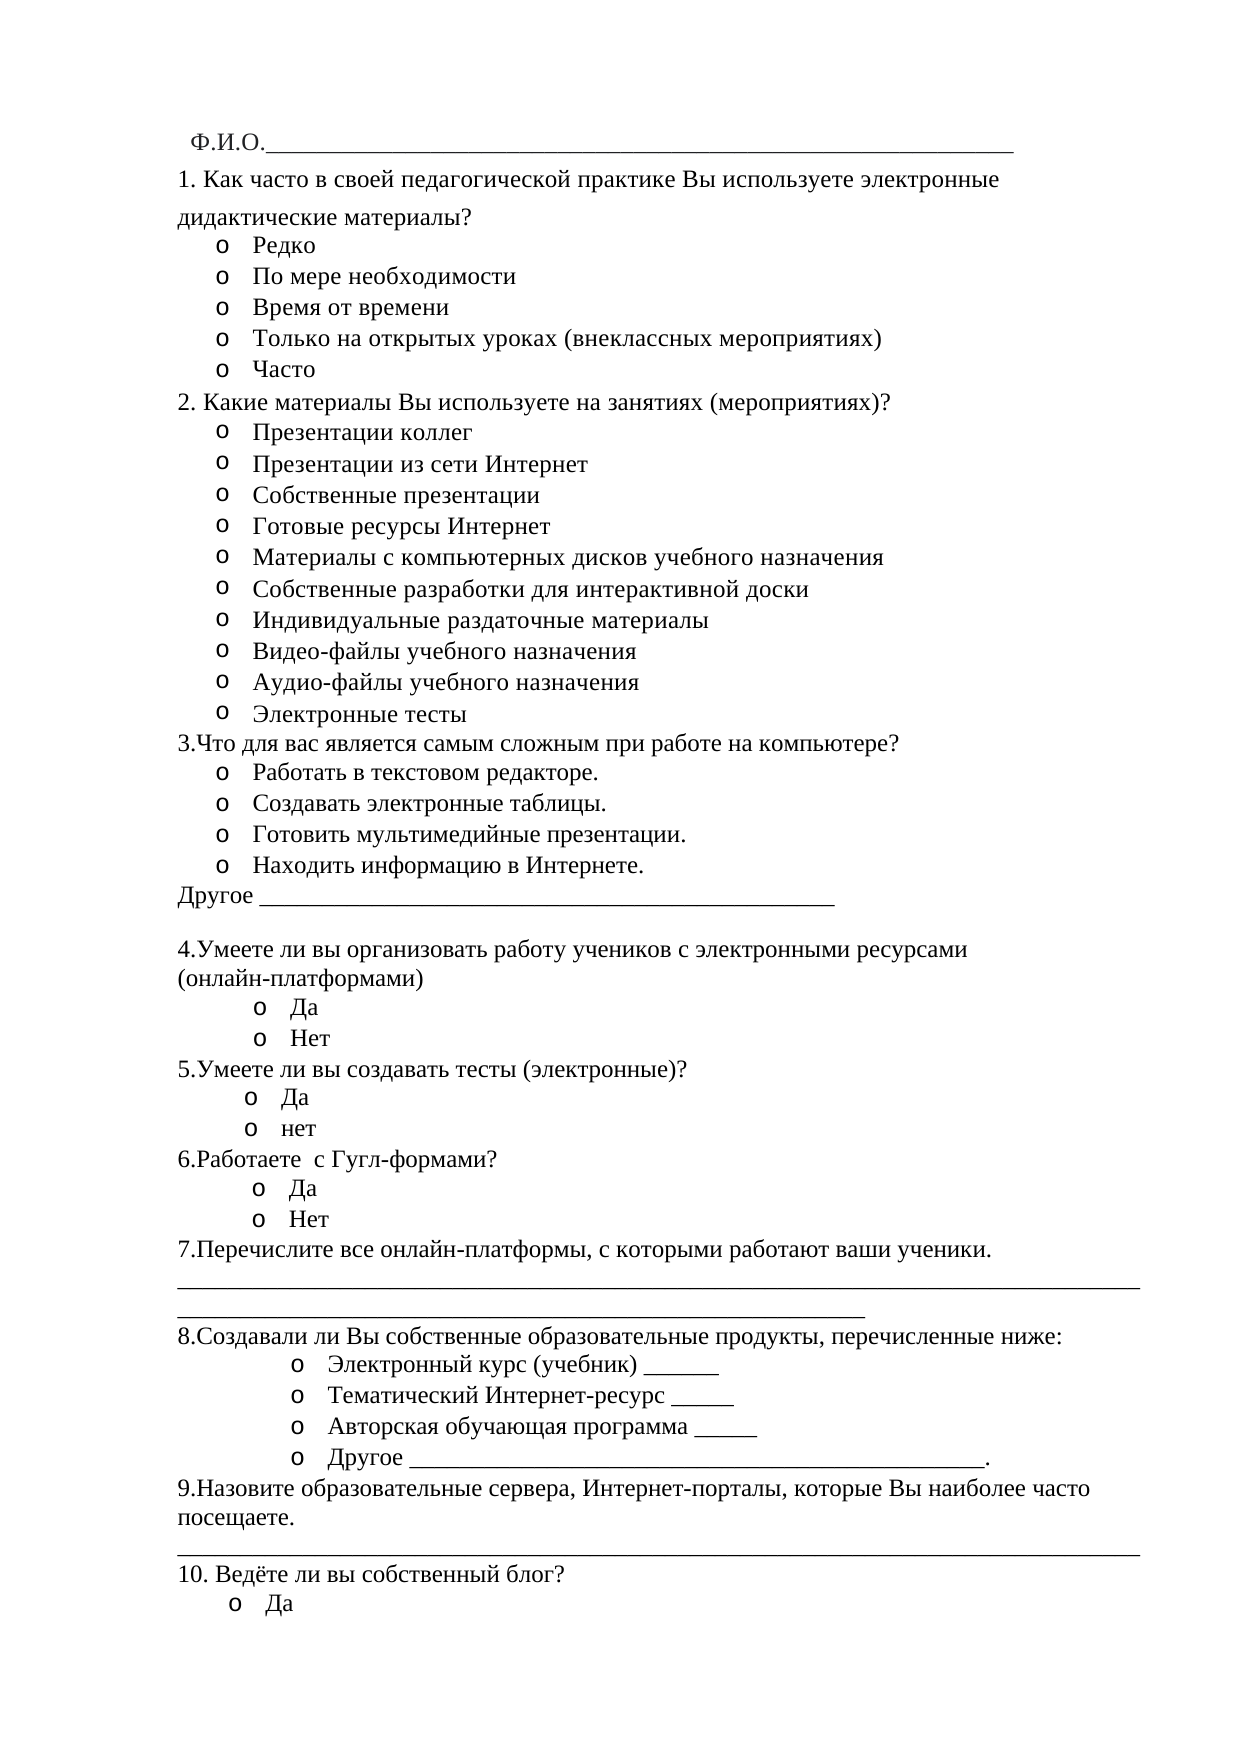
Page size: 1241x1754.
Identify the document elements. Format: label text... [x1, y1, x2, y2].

list По мере необходимости [215, 261, 1152, 292]
list Электронные тесты [215, 697, 1152, 728]
list Готовить мультимедийные презентации. [215, 819, 1152, 850]
text 6.Работаете с Гугл-формами? [177, 1144, 1152, 1173]
text 1. Как часто в своей педагогической практике Вы используете электронные дидактические материалы? [177, 156, 1152, 231]
list Время от времени [215, 292, 1152, 323]
list Готовые ресурсы Интернет [215, 510, 1152, 541]
text Ф.И.О.___________________________________________________________ [177, 118, 1152, 156]
list Создавать электронные таблицы. [215, 788, 1152, 819]
list Электронный курс (учебник) ______ [290, 1349, 1152, 1380]
text 4.Умеете ли вы организовать работу учеников с электронными ресурсами [177, 934, 1152, 963]
list Да [243, 1082, 1152, 1113]
text 9.Назовите образовательные сервера, Интернет-порталы, которые Вы наиболее часто посещаете. _____________________________________________________________________________ [177, 1473, 1152, 1559]
list Аудио-файлы учебного назначения [215, 666, 1152, 697]
list Только на открытых уроках (внеклассных мероприятиях) [215, 323, 1152, 354]
list Да [251, 1173, 1152, 1204]
list Материалы с компьютерных дисков учебного назначения [215, 541, 1152, 572]
text 7.Перечислите все онлайн-платформы, с которыми работают ваши ученики. [177, 1234, 1152, 1263]
list Индивидуальные раздаточные материалы [215, 603, 1152, 635]
text ____________________________________________________________________________________________________________________________________ [177, 1263, 1152, 1321]
list Собственные презентации [215, 478, 1152, 510]
text 8.Создавали ли Вы собственные образовательные продукты, перечисленные ниже: [177, 1321, 1152, 1349]
list Презентации коллег [215, 416, 1152, 447]
text 2. Какие материалы Вы используете на занятиях (мероприятиях)? [177, 385, 1152, 416]
list Нет [252, 1023, 1152, 1054]
list Другое ______________________________________________. [290, 1442, 1152, 1473]
list Находить информацию в Интернете. [215, 850, 1152, 881]
list Собственные разработки для интерактивной доски [215, 572, 1152, 603]
list Да [228, 1588, 1152, 1619]
text (онлайн-платформами) [177, 963, 1152, 992]
text 5.Умеете ли вы создавать тесты (электронные)? [177, 1054, 1152, 1082]
list Видео-файлы учебного назначения [215, 635, 1152, 666]
list Работать в текстовом редакторе. [215, 757, 1152, 788]
text 10. Ведёте ли вы собственный блог? [177, 1559, 1152, 1588]
text Другое ______________________________________________ [177, 881, 1152, 909]
list Да [252, 992, 1152, 1023]
list Презентации из сети Интернет [215, 447, 1152, 478]
list Нет [251, 1204, 1152, 1234]
list Редко [215, 231, 1152, 261]
list Часто [215, 354, 1152, 385]
list Авторская обучающая программа _____ [290, 1411, 1152, 1442]
list Тематический Интернет-ресурс _____ [290, 1380, 1152, 1411]
text 3.Что для вас является самым сложным при работе на компьютере? [177, 728, 1152, 757]
list нет [243, 1113, 1152, 1144]
